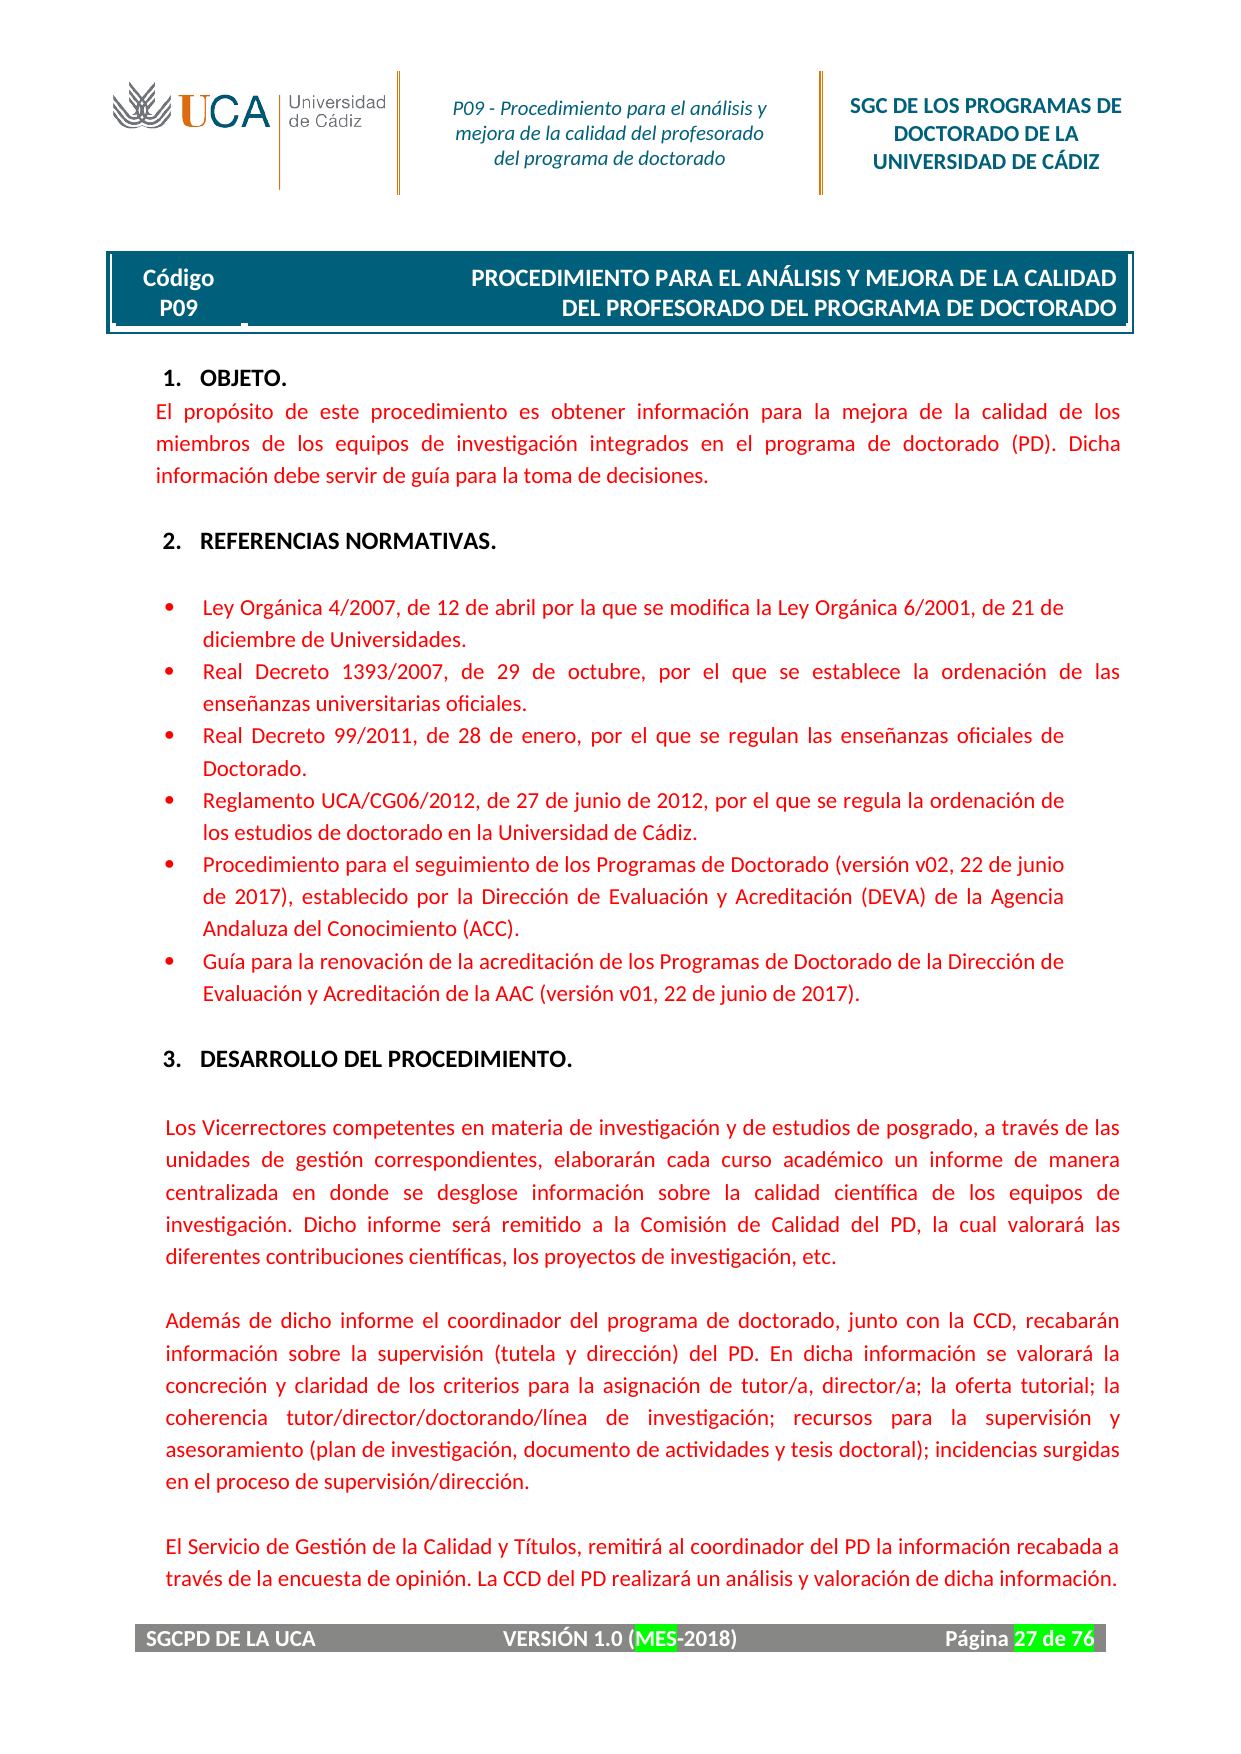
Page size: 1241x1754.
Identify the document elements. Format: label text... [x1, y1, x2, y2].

text El Servicio de Gestión de la Calidad y Títulos, remitirá al coordinador del PD la información recabada a través de la encuesta de opinión. La CCD del PD realizará un análisis y valoración de dicha información. [165, 1532, 1122, 1592]
list Real Decreto 1393/2007, de 29 de octubre, por el que se establece la ordenación de las enseñanzas universitarias oficiales. [165, 657, 1122, 717]
list REFERENCIAS NORMATIVAS. [162, 526, 1122, 556]
list Ley Orgánica 4/2007, de 12 de abril por la que se modifica la Ley Orgánica 6/2001, de 21 de diciembre de Universidades. [165, 593, 1066, 653]
text El propósito de este procedimiento es obtener información para la mejora de la calidad de los miembros de los equipos de investigación integrados en el programa de doctorado (PD). Dicha información debe servir de guía para la toma de decisiones. [156, 397, 1122, 489]
table_header Código P09 [112, 254, 245, 323]
text Los Vicerrectores competentes en materia de investigación y de estudios de posgrado, a través de las unidades de gestión correspondientes, elaborarán cada curso académico un informe de manera centralizada en donde se desglose información sobre la calidad científica de los equipos de investigación. Dicho informe será remitido a la Comisión de Calidad del PD, la cual valorará las diferentes contribuciones científicas, los proyectos de investigación, etc. [165, 1113, 1122, 1270]
picture [110, 77, 391, 195]
list Procedimiento para el seguimiento de los Programas de Doctorado (versión v02, 22 de junio de 2017), establecido por la Dirección de Evaluación y Acreditación (DEVA) de la Agencia Andaluza del Conocimiento (ACC). [165, 850, 1066, 943]
text Además de dicho informe el coordinador del programa de doctorado, junto con la CCD, recabarán información sobre la supervisión (tutela y dirección) del PD. En dicha información se valorará la concreción y claridad de los criterios para la asignación de tutor/a, director/a; la oferta tutorial; la coherencia tutor/director/doctorando/línea de investigación; recursos para la supervisión y asesoramiento (plan de investigación, documento de actividades y tesis doctoral); incidencias surgidas en el proceso de supervisión/dirección. [165, 1306, 1122, 1495]
list OBJETO. [162, 362, 1122, 392]
list Real Decreto 99/2011, de 28 de enero, por el que se regulan las enseñanzas oficiales de Doctorado. [165, 721, 1066, 782]
list Guía para la renovación de la acreditación de los Programas de Doctorado de la Dirección de Evaluación y Acreditación de la AAC (versión v01, 22 de junio de 2017). [165, 947, 1066, 1007]
table_header PROCEDIMIENTO PARA EL ANÁLISIS Y MEJORA DE LA CALIDAD DEL PROFESORADO DEL PROGRAMA DE DOCTORADO [245, 254, 1128, 323]
list DESARROLLO DEL PROCEDIMIENTO. [162, 1043, 1122, 1074]
list Reglamento UCA/CG06/2012, de 27 de junio de 2012, por el que se regula la ordenación de los estudios de doctorado en la Universidad de Cádiz. [165, 786, 1066, 846]
